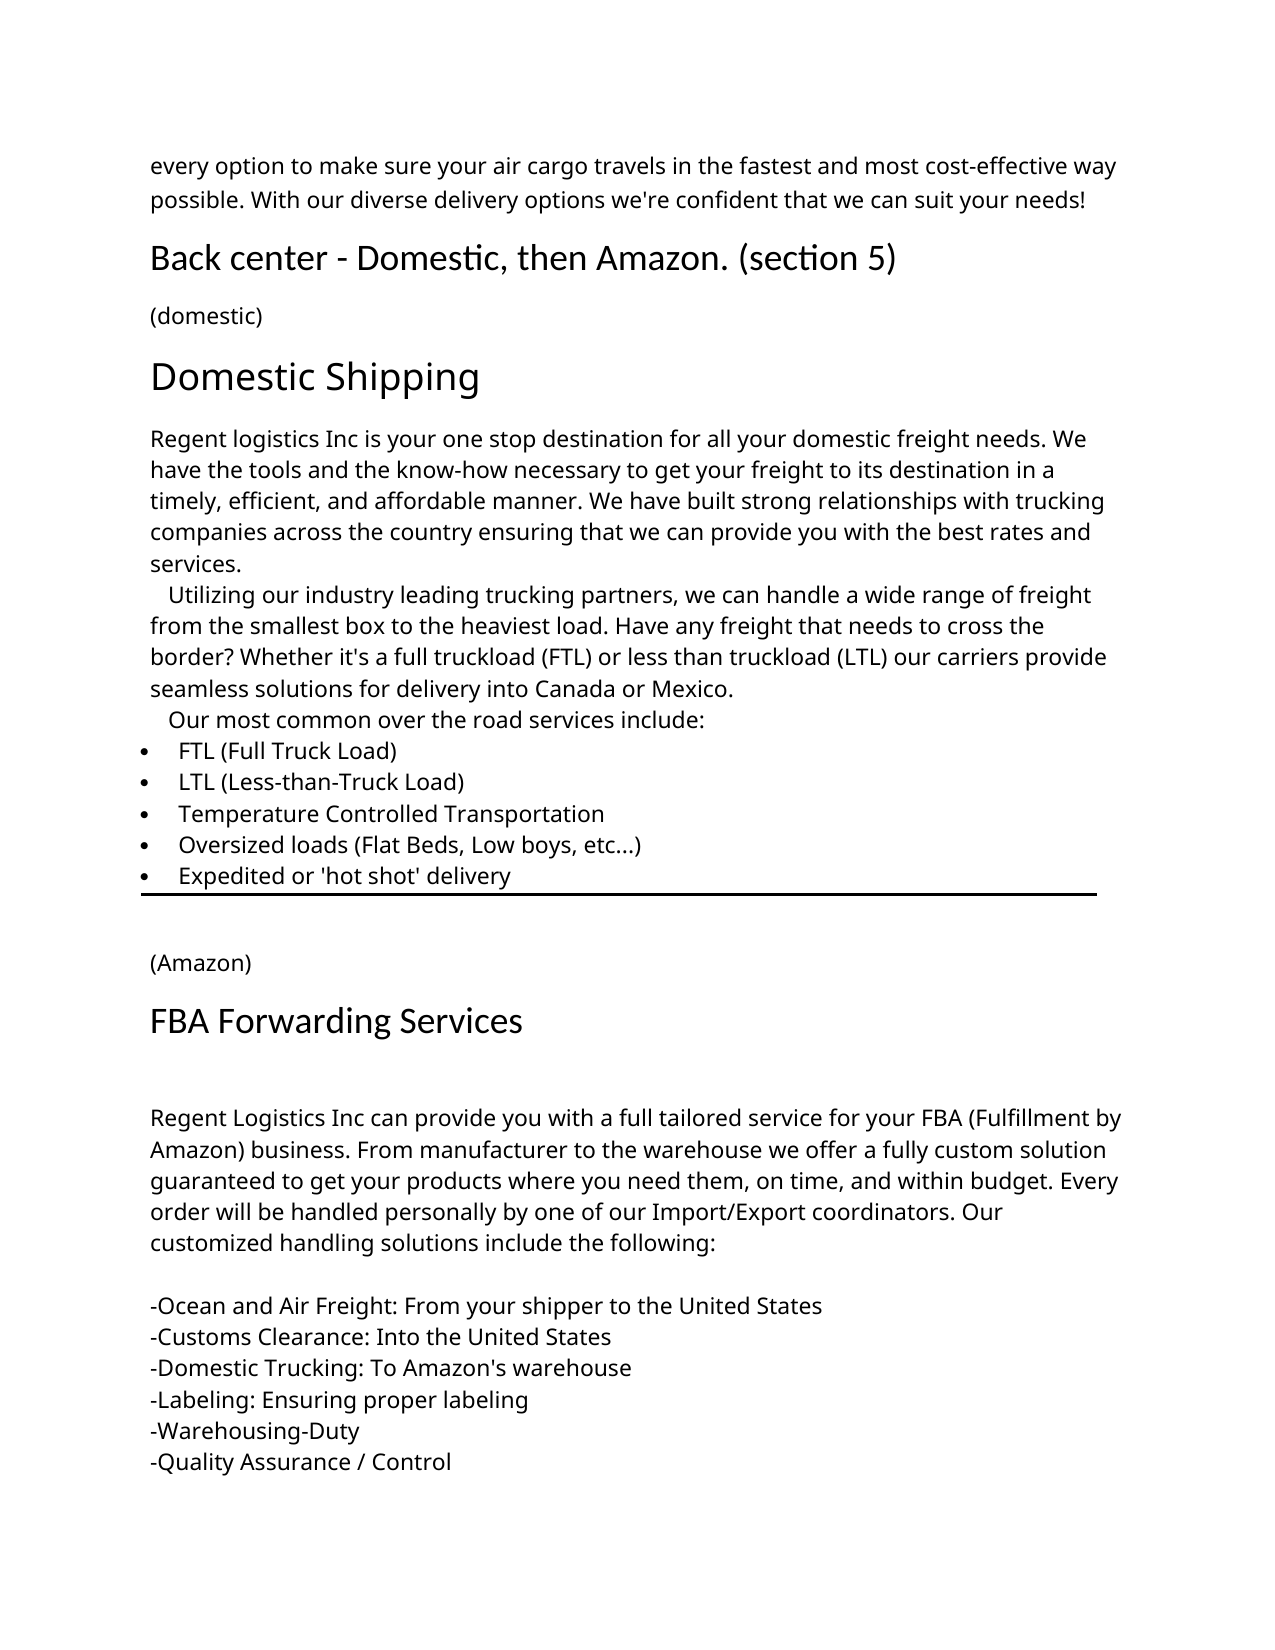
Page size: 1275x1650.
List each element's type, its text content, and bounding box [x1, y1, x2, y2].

text FBA Forwarding Services [150, 997, 1125, 1071]
text (domestic) [150, 300, 1125, 332]
text Regent logistics Inc is your one stop destination for all your domestic freight needs. We have the tools and the know-how necessary to get your freight to its destination in a timely, efficient, and affordable manner. We have built strong relationships with trucking companies across the country ensuring that we can provide you with the best rates and services. [150, 422, 1125, 579]
list LTL (Less-than-Truck Load) [141, 766, 1097, 797]
text (Amazon) [150, 947, 1125, 978]
text Back center - Domestic, then Amazon. (section 5) [150, 234, 1125, 280]
list Expedited or 'hot shot' delivery [141, 860, 1097, 893]
list Temperature Controlled Transportation [141, 797, 1097, 829]
text Domestic Shipping [150, 351, 1125, 402]
text Our most common over the road services include: [150, 704, 1125, 735]
text Utilizing our industry leading trucking partners, we can handle a wide range of freight from the smallest box to the heaviest load. Have any freight that needs to cross the border? Whether it's a full truckload (FTL) or less than truckload (LTL) our carriers provide seamless solutions for delivery into Canada or Mexico. [150, 579, 1125, 704]
list Oversized loads (Flat Beds, Low boys, etc...) [141, 829, 1097, 860]
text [150, 150, 1125, 215]
list FTL (Full Truck Load) [141, 735, 1097, 766]
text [150, 1071, 1125, 1477]
